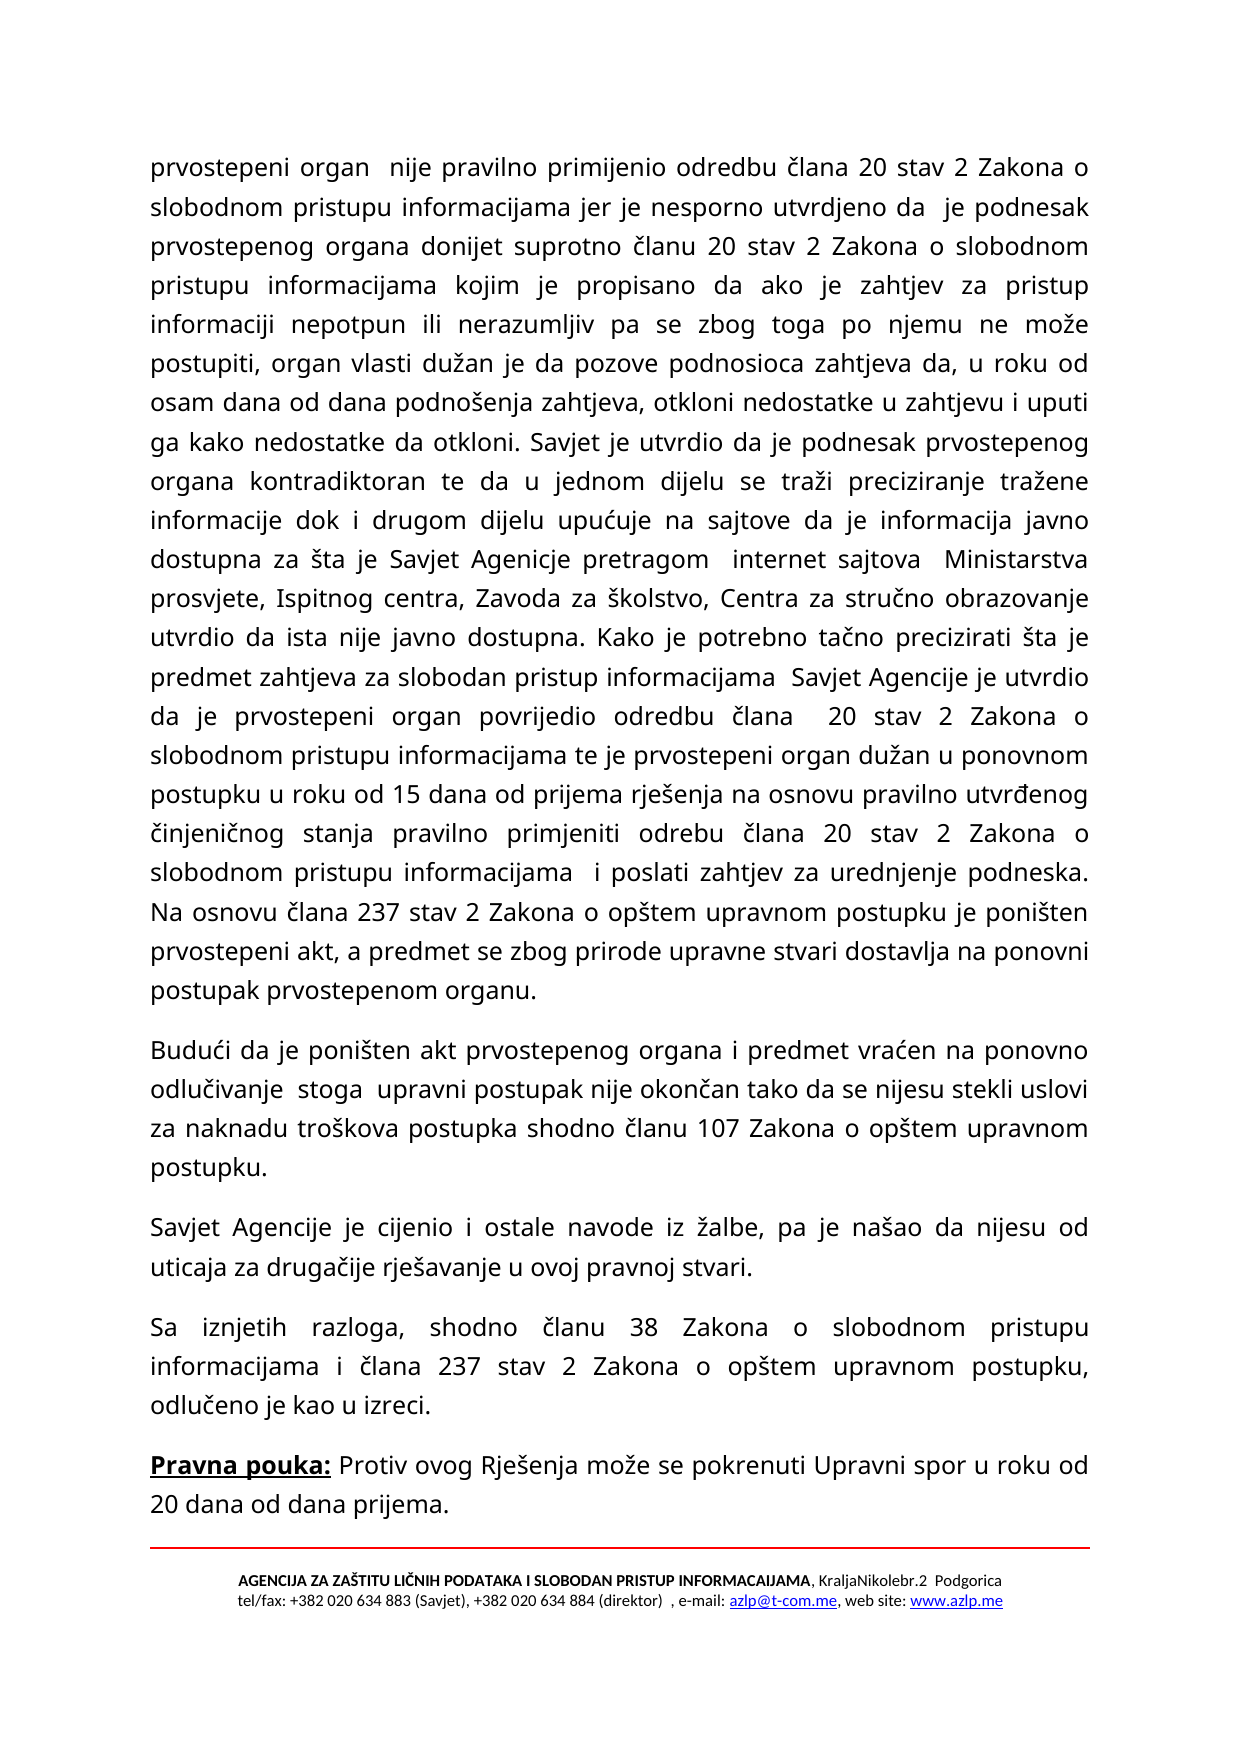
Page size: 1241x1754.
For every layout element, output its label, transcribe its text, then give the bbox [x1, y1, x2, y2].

text Pravna pouka: Protiv ovog Rješenja može se pokrenuti Upravni spor u roku od 20 dana od dana prijema. [150, 1447, 1090, 1521]
text Budući da je poništen akt prvostepenog organa i predmet vraćen na ponovno odlučivanje stoga upravni postupak nije okončan tako da se nijesu stekli uslovi za naknadu troškova postupka shodno članu 107 Zakona o opštem upravnom postupku. [150, 1032, 1090, 1184]
text Savjet Agencije je cijenio i ostale navode iz žalbe, pa je našao da nijesu od uticaja za drugačije rješavanje u ovoj pravnoj stvari. [150, 1210, 1090, 1283]
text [150, 150, 1090, 1007]
text Sa iznjetih razloga, shodno članu 38 Zakona o slobodnom pristupu informacijama i člana 237 stav 2 Zakona o opštem upravnom postupku, odlučeno je kao u izreci. [150, 1309, 1090, 1422]
